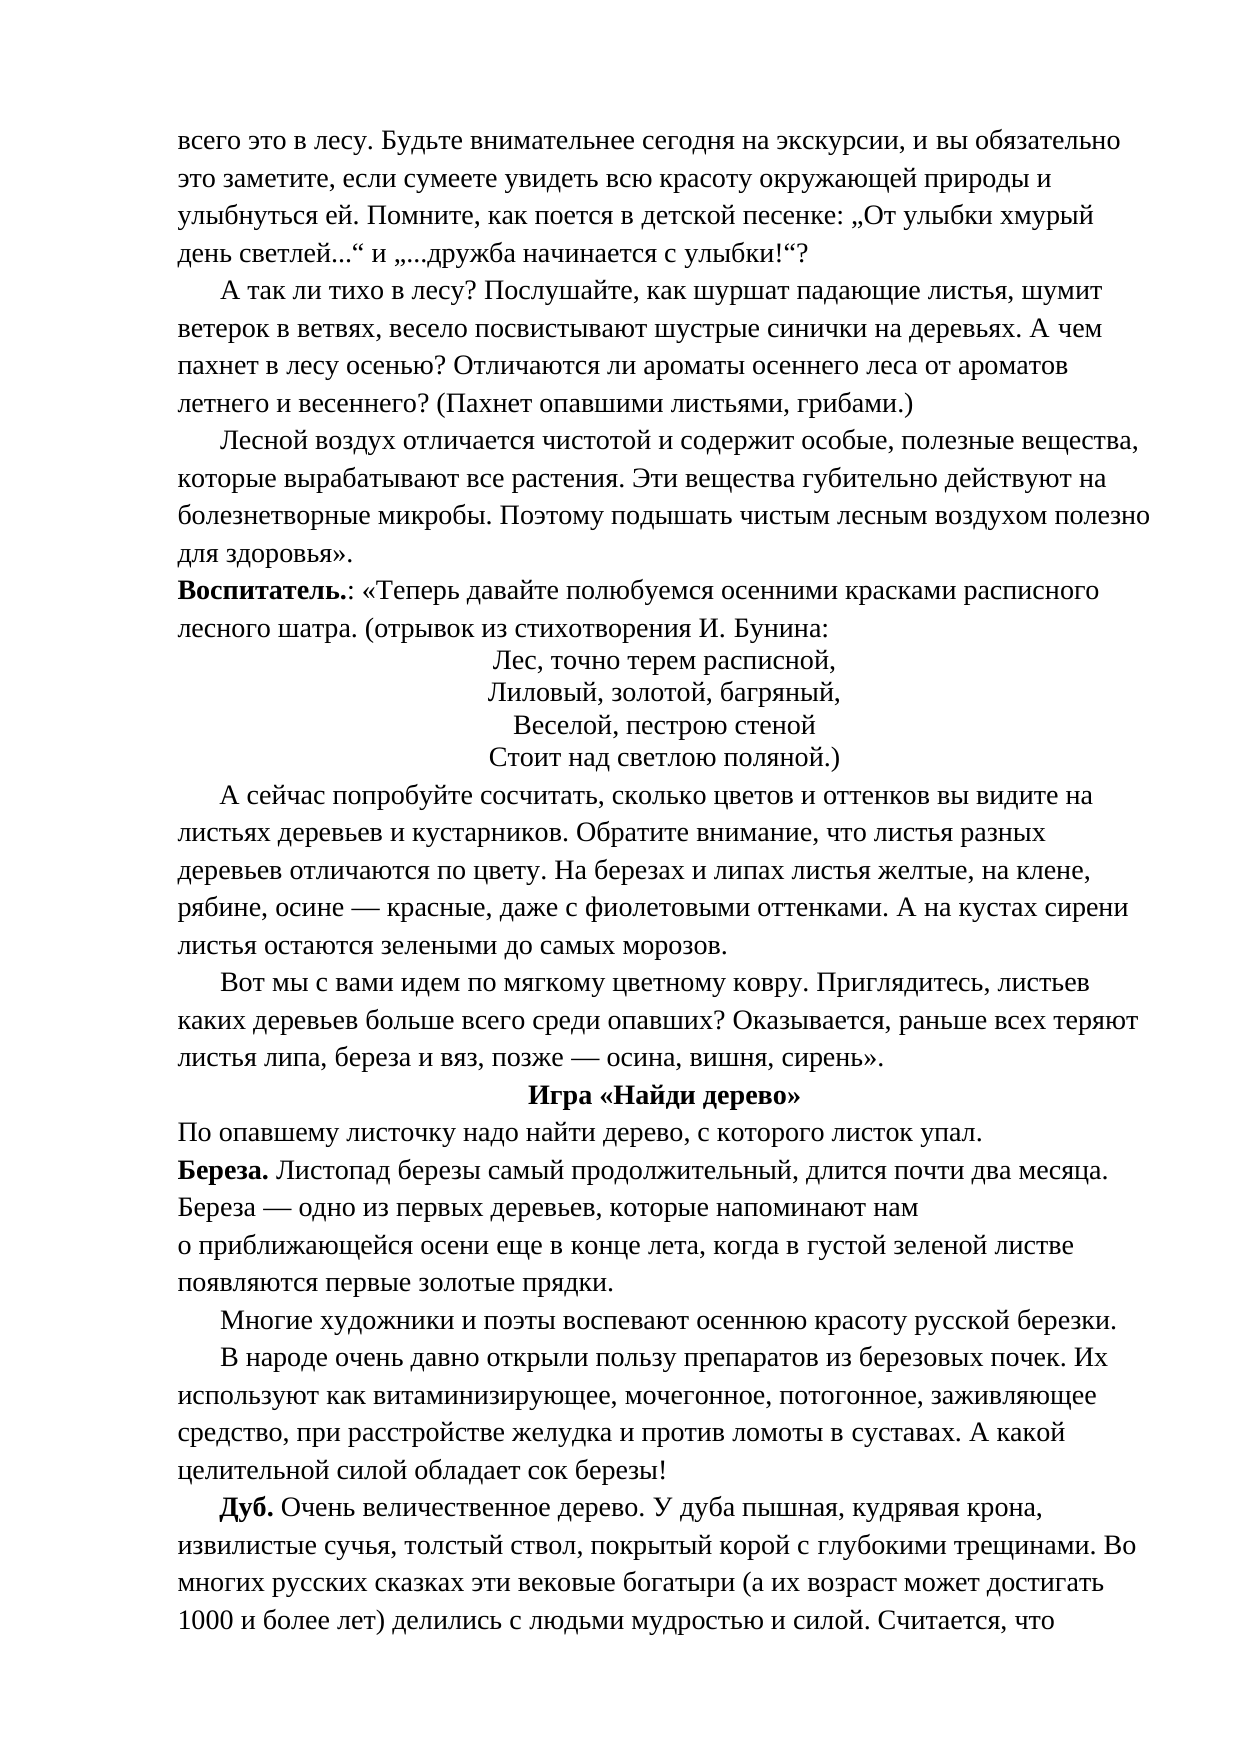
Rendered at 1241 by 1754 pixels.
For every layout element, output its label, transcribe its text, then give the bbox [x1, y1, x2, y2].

text Игра «Найди дерево» [177, 1073, 1152, 1110]
text По опавшему листочку надо найти дерево, с которого листок упал. [177, 1110, 1152, 1148]
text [177, 1485, 1152, 1635]
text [177, 118, 1152, 568]
text Воспитатель.: «Теперь давайте полюбуемся осенними красками расписного лесного шатра. (отрывок из стихотворения И. Бунина: [177, 568, 1152, 643]
text Береза. Листопад березы самый продолжительный, длится почти два месяца. Береза — одно из первых деревьев, которые напоминают нам о приближающейся осени еще в конце лета, когда в густой зеленой листве появляются первые золотые прядки. Многие художники и поэты воспевают осеннюю красоту русской березки. В народе очень давно открыли пользу препаратов из березовых почек. Их используют как витаминизирующее, мочегонное, потогонное, заживляющее средство, при расстройстве желудка и против ломоты в суставах. А какой целительной силой обладает сок березы! [177, 1148, 1152, 1485]
text А сейчас попробуйте сосчитать, сколько цветов и оттенков вы видите на листьях деревьев и кустарников. Обратите внимание, что листья разных деревьев отличаются по цвету. На березах и липах листья желтые, на клене, рябине, осине — красные, даже с фиолетовыми оттенками. А на кустах сирени листья остаются зелеными до самых морозов. Вот мы с вами идем по мягкому цветному ковру. Приглядитесь, листьев каких деревьев больше всего среди опавших? Оказывается, раньше всех теряют листья липа, береза и вяз, позже — осина, вишня, сирень». [177, 773, 1152, 1073]
text Лес, точно терем расписной, Лиловый, золотой, багряный, Веселой, пестрою стеной Стоит над светлою поляной.) [177, 643, 1152, 773]
